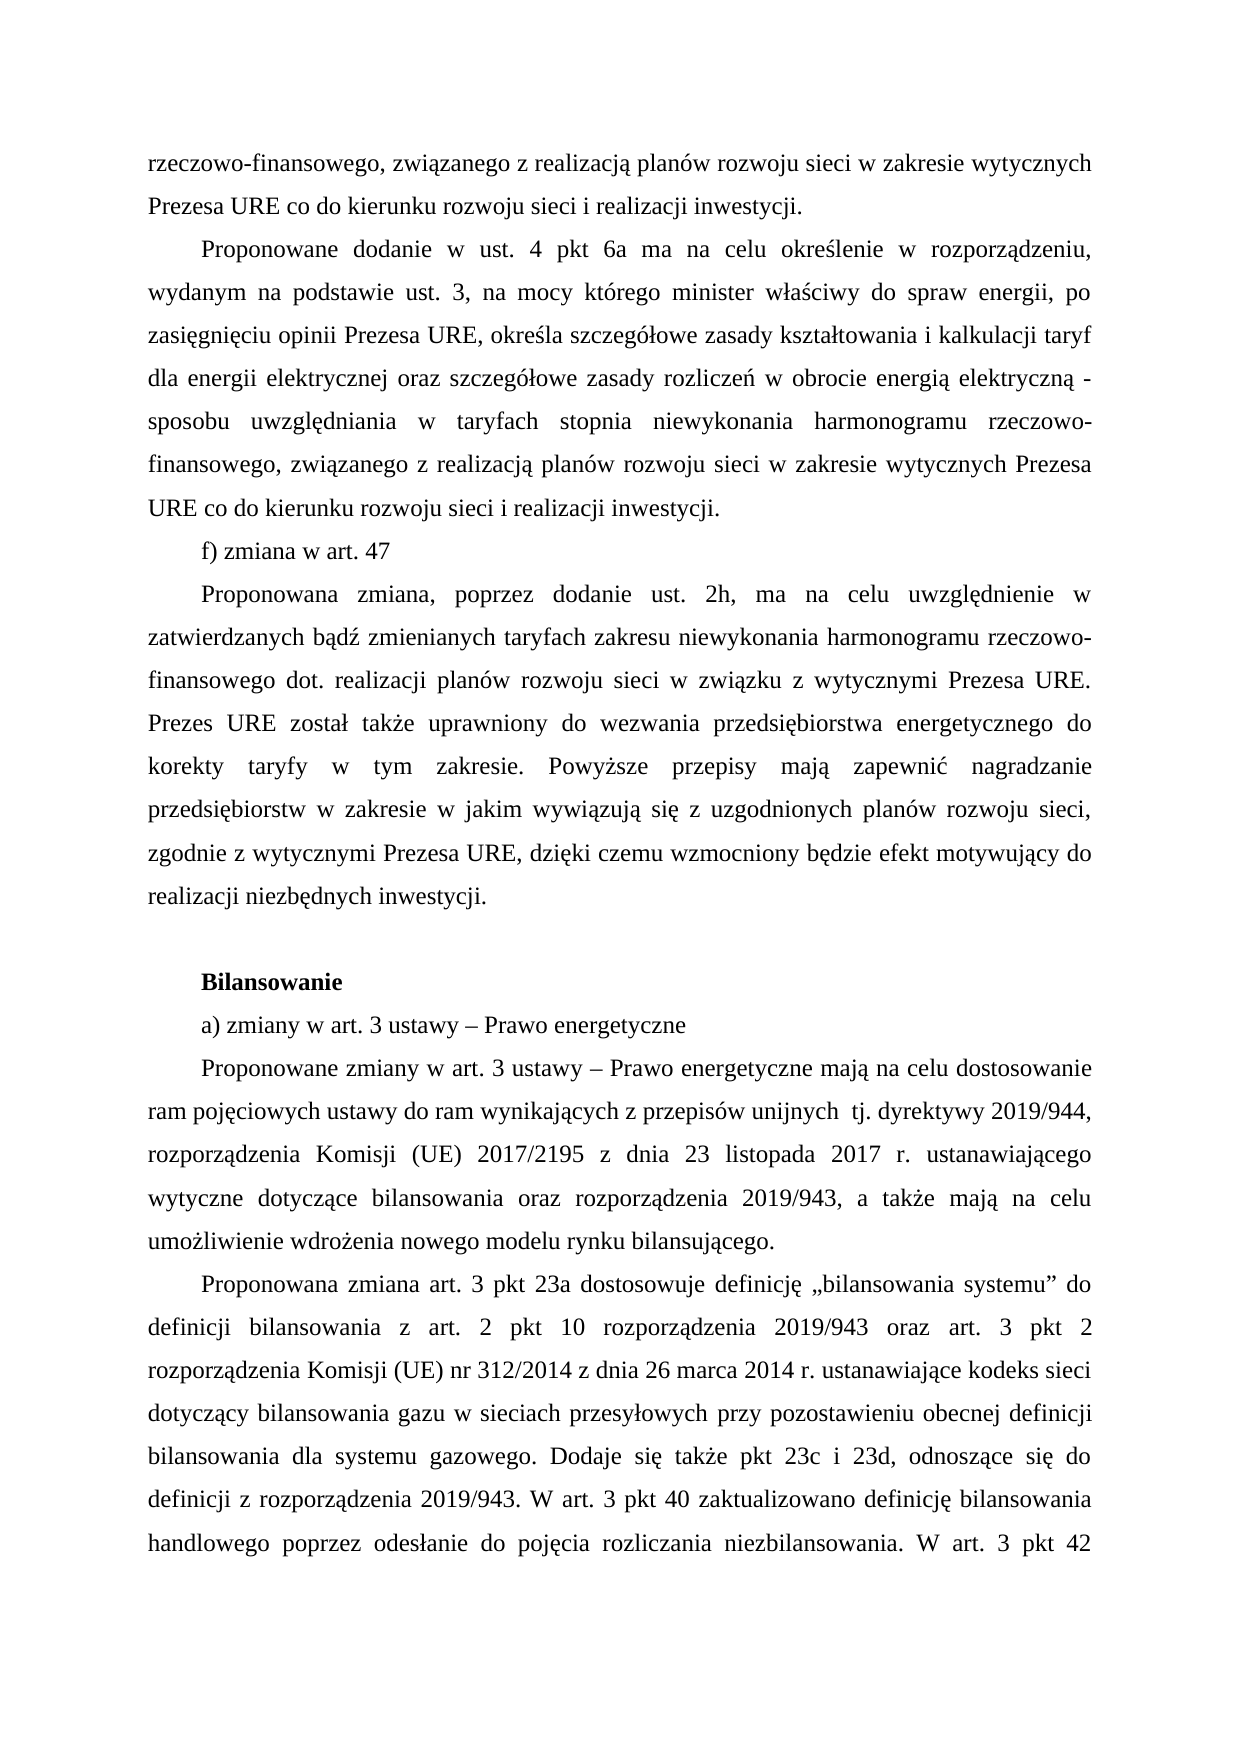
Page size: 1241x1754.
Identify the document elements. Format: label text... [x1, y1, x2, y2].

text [148, 1269, 1093, 1556]
text Bilansowanie [148, 967, 1093, 996]
text Proponowana zmiana, poprzez dodanie ust. 2h, ma na celu uwzględnienie w zatwierdzanych bądź zmienianych taryfach zakresu niewykonania harmonogramu rzeczowo-finansowego dot. realizacji planów rozwoju sieci w związku z wytycznymi Prezesa URE. Prezes URE został także uprawniony do wezwania przedsiębiorstwa energetycznego do korekty taryfy w tym zakresie. Powyższe przepisy mają zapewnić nagradzanie przedsiębiorstw w zakresie w jakim wywiązują się z uzgodnionych planów rozwoju sieci, zgodnie z wytycznymi Prezesa URE, dzięki czemu wzmocniony będzie efekt motywujący do realizacji niezbędnych inwestycji. [148, 579, 1093, 909]
text Proponowane dodanie w ust. 4 pkt 6a ma na celu określenie w rozporządzeniu, wydanym na podstawie ust. 3, na mocy którego minister właściwy do spraw energii, po zasięgnięciu opinii Prezesa URE, określa szczegółowe zasady kształtowania i kalkulacji taryf dla energii elektrycznej oraz szczegółowe zasady rozliczeń w obrocie energią elektryczną - sposobu uwzględniania w taryfach stopnia niewykonania harmonogramu rzeczowo-finansowego, związanego z realizacją planów rozwoju sieci w zakresie wytycznych Prezesa URE co do kierunku rozwoju sieci i realizacji inwestycji. [148, 234, 1093, 521]
text a) zmiany w art. 3 ustawy – Prawo energetyczne [148, 1010, 1093, 1039]
text f) zmiana w art. 47 [148, 536, 1093, 564]
text Proponowane zmiany w art. 3 ustawy – Prawo energetyczne mają na celu dostosowanie ram pojęciowych ustawy do ram wynikających z przepisów unijnych tj. dyrektywy 2019/944, rozporządzenia Komisji (UE) 2017/2195 z dnia 23 listopada 2017 r. ustanawiającego wytyczne dotyczące bilansowania oraz rozporządzenia 2019/943, a także mają na celu umożliwienie wdrożenia nowego modelu rynku bilansującego. [148, 1053, 1093, 1254]
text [148, 148, 1093, 219]
